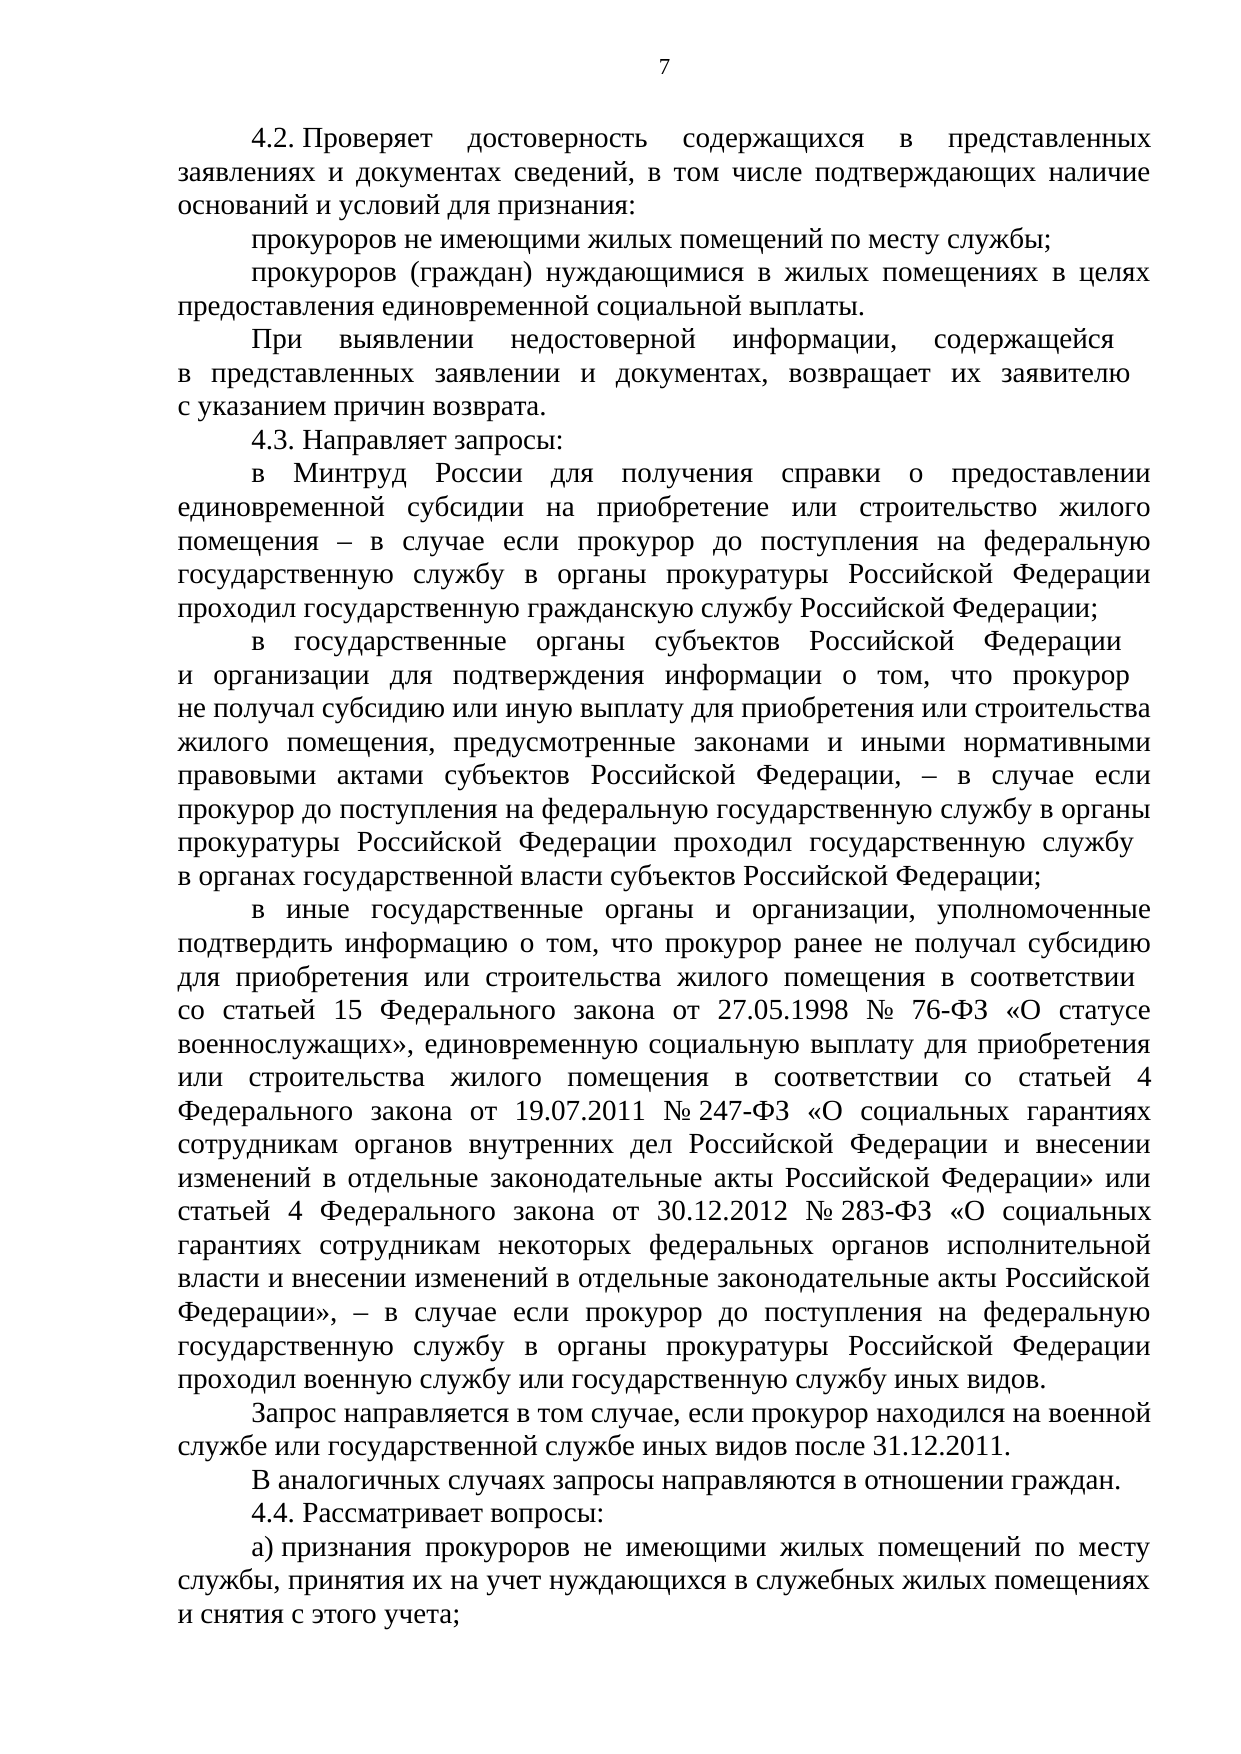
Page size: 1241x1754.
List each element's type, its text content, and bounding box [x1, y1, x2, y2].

text 4.3. Направляет запросы: [177, 422, 1152, 456]
text в иные государственные органы и организации, уполномоченные подтвердить информацию о том, что прокурор ранее не получал субсидию для приобретения или строительства жилого помещения в соответствии со статьей 15 Федерального закона от 27.05.1998 № 76-ФЗ «О статусе военнослужащих», единовременную социальную выплату для приобретения или строительства жилого помещения в соответствии со статьей 4 Федерального закона от 19.07.2011 № 247-ФЗ «О социальных гарантиях сотрудникам органов внутренних дел Российской Федерации и внесении изменений в отдельные законодательные акты Российской Федерации» или статьей 4 Федерального закона от 30.12.2012 № 283-ФЗ «О социальных гарантиях сотрудникам некоторых федеральных органов исполнительной власти и внесении изменений в отдельные законодательные акты Российской Федерации», – в случае если прокурор до поступления на федеральную государственную службу в органы прокуратуры Российской Федерации проходил военную службу или государственную службу иных видов. [177, 892, 1152, 1395]
text 4.4. Рассматривает вопросы: [177, 1495, 1152, 1529]
text прокуроров (граждан) нуждающимися в жилых помещениях в целях предоставления единовременной социальной выплаты. [177, 254, 1152, 321]
text а) признания прокуроров не имеющими жилых помещений по месту службы, принятия их на учет нуждающихся в служебных жилых помещениях и снятия с этого учета; [177, 1529, 1152, 1629]
text Запрос направляется в том случае, если прокурор находился на военной службе или государственной службе иных видов после 31.12.2011. [177, 1395, 1152, 1462]
text В аналогичных случаях запросы направляются в отношении граждан. [177, 1462, 1152, 1495]
text прокуроров не имеющими жилых помещений по месту службы; [177, 221, 1152, 254]
text При выявлении недостоверной информации, содержащейся в представленных заявлении и документах, возвращает их заявителю с указанием причин возврата. [177, 321, 1152, 422]
text в государственные органы субъектов Российской Федерации и организации для подтверждения информации о том, что прокурор не получал субсидию или иную выплату для приобретения или строительства жилого помещения, предусмотренные законами и иными нормативными правовыми актами субъектов Российской Федерации, – в случае если прокурор до поступления на федеральную государственную службу в органы прокуратуры Российской Федерации проходил государственную службу в органах государственной власти субъектов Российской Федерации; [177, 623, 1152, 892]
text 4.2. Проверяет достоверность содержащихся в представленных заявлениях и документах сведений, в том числе подтверждающих наличие оснований и условий для признания: [177, 120, 1152, 221]
text в Минтруд России для получения справки о предоставлении единовременной субсидии на приобретение или строительство жилого помещения – в случае если прокурор до поступления на федеральную государственную службу в органы прокуратуры Российской Федерации проходил государственную гражданскую службу Российской Федерации; [177, 456, 1152, 623]
